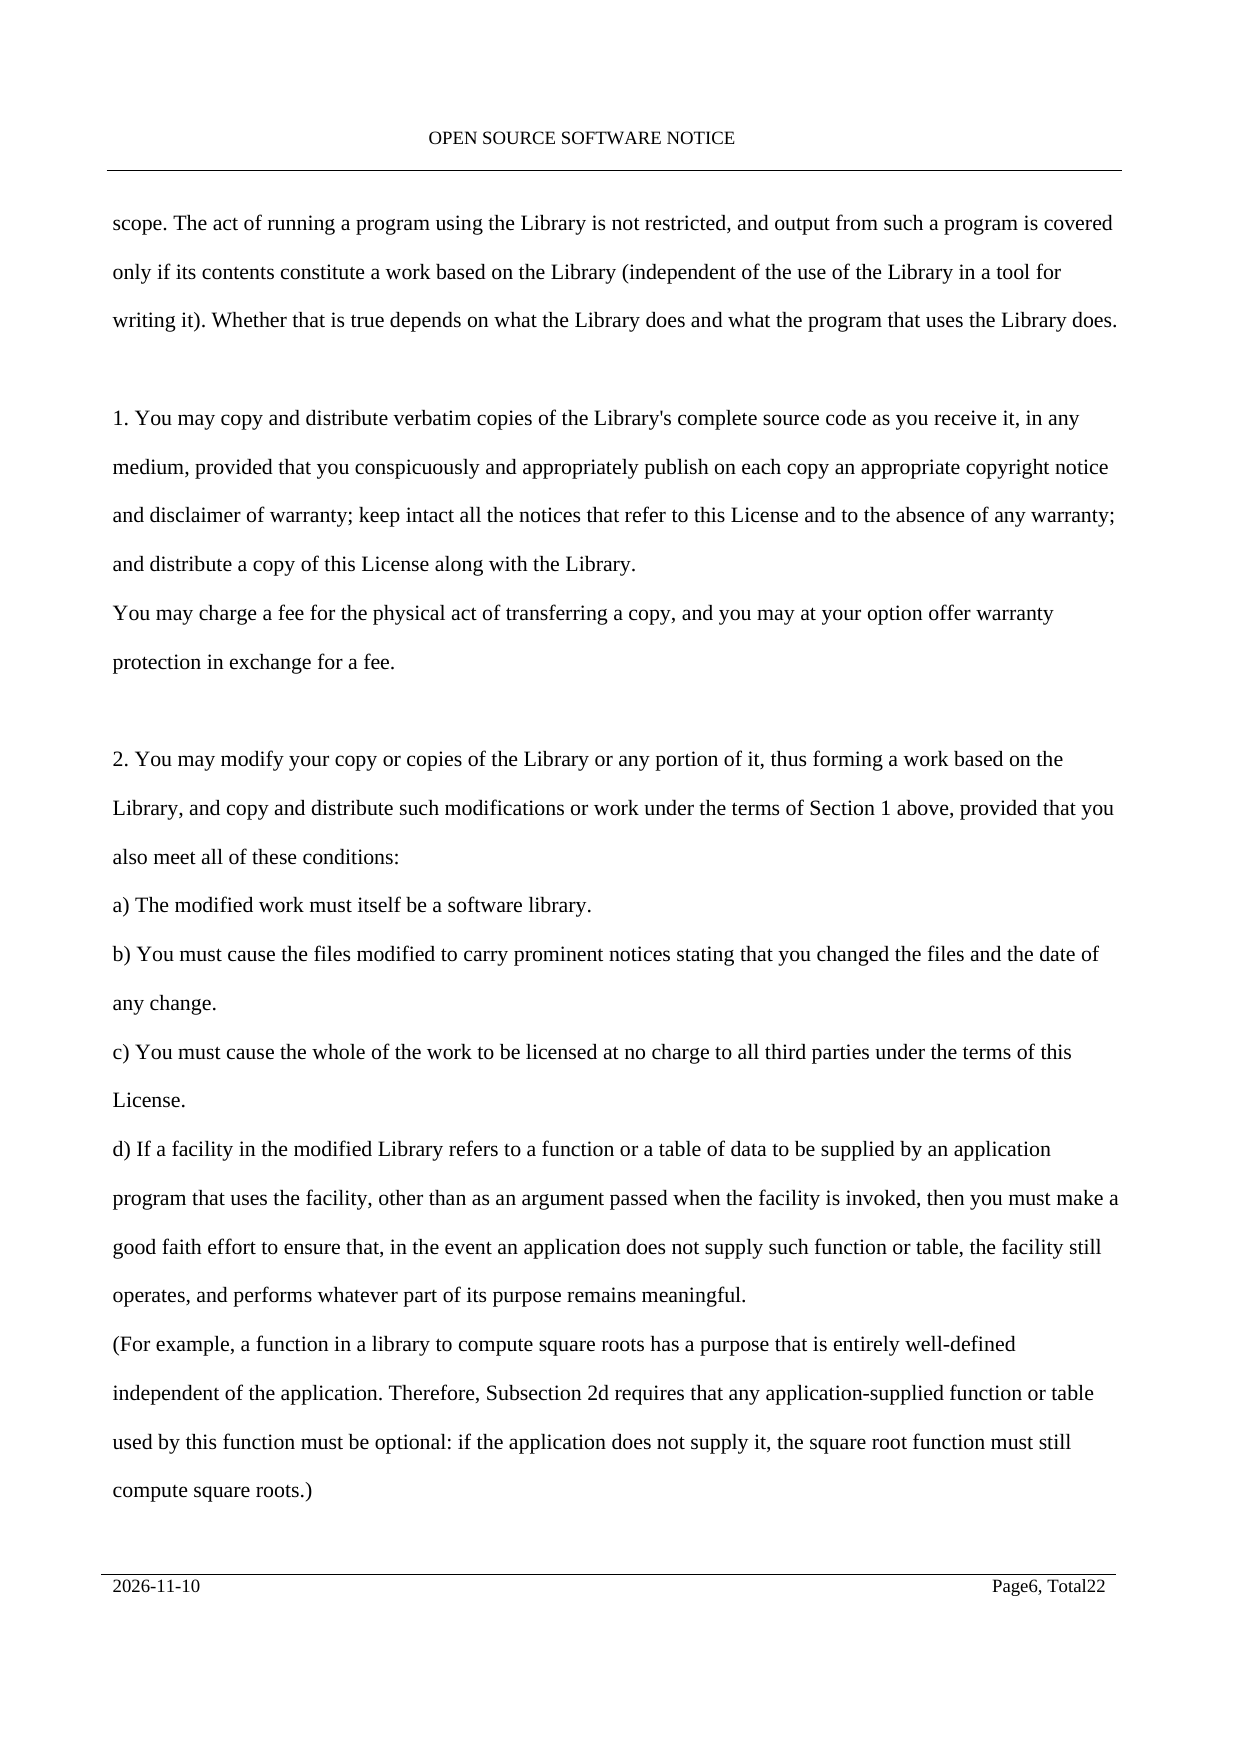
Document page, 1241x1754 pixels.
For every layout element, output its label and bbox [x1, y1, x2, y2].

text [112, 206, 1128, 1506]
